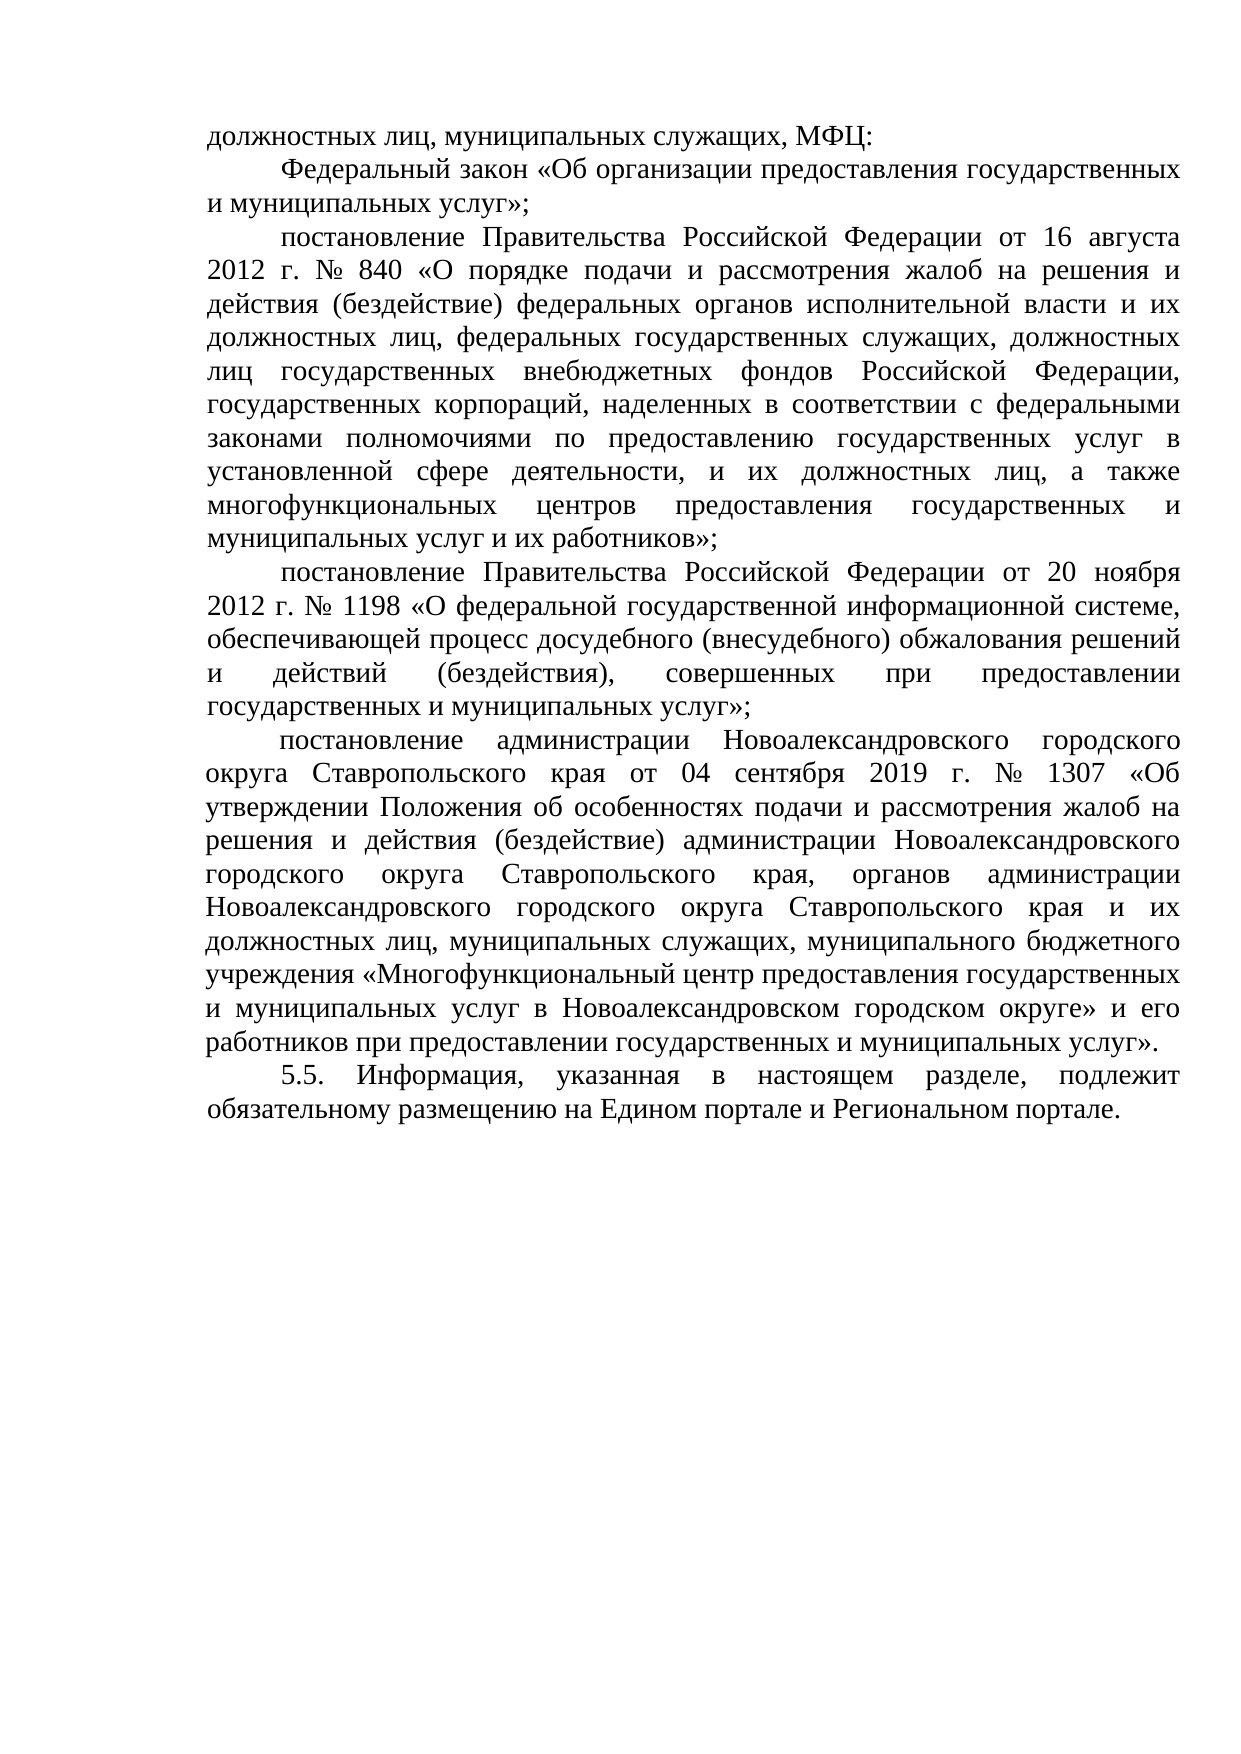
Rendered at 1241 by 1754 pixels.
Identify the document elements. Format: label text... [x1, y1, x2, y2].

text Федеральный закон «Об организации предоставления государственных и муниципальных услуг»; [207, 152, 1181, 219]
text постановление Правительства Российской Федерации от 16 августа 2012 г. № 840 «О порядке подачи и рассмотрения жалоб на решения и действия (бездействие) федеральных органов исполнительной власти и их должностных лиц, федеральных государственных служащих, должностных лиц государственных внебюджетных фондов Российской Федерации, государственных корпораций, наделенных в соответствии с федеральными законами полномочиями по предоставлению государственных услуг в установленной сфере деятельности, и их должностных лиц, а также многофункциональных центров предоставления государственных и муниципальных услуг и их работников»; [207, 219, 1181, 554]
text 5.5. Информация, указанная в настоящем разделе, подлежит обязательному размещению на Едином портале и Региональном портале. [207, 1057, 1181, 1124]
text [207, 118, 1181, 152]
text постановление администрации Новоалександровского городского округа Ставропольского края от 04 сентября 2019 г. № 1307 «Об утверждении Положения об особенностях подачи и рассмотрения жалоб на решения и действия (бездействие) администрации Новоалександровского городского округа Ставропольского края, органов администрации Новоалександровского городского округа Ставропольского края и их должностных лиц, муниципальных служащих, муниципального бюджетного учреждения «Многофункциональный центр предоставления государственных и муниципальных услуг в Новоалександровском городском округе» и его работников при предоставлении государственных и муниципальных услуг». [205, 722, 1181, 1057]
text постановление Правительства Российской Федерации от 20 ноября 2012 г. № 1198 «О федеральной государственной информационной системе, обеспечивающей процесс досудебного (внесудебного) обжалования решений и действий (бездействия), совершенных при предоставлении государственных и муниципальных услуг»; [207, 554, 1181, 722]
